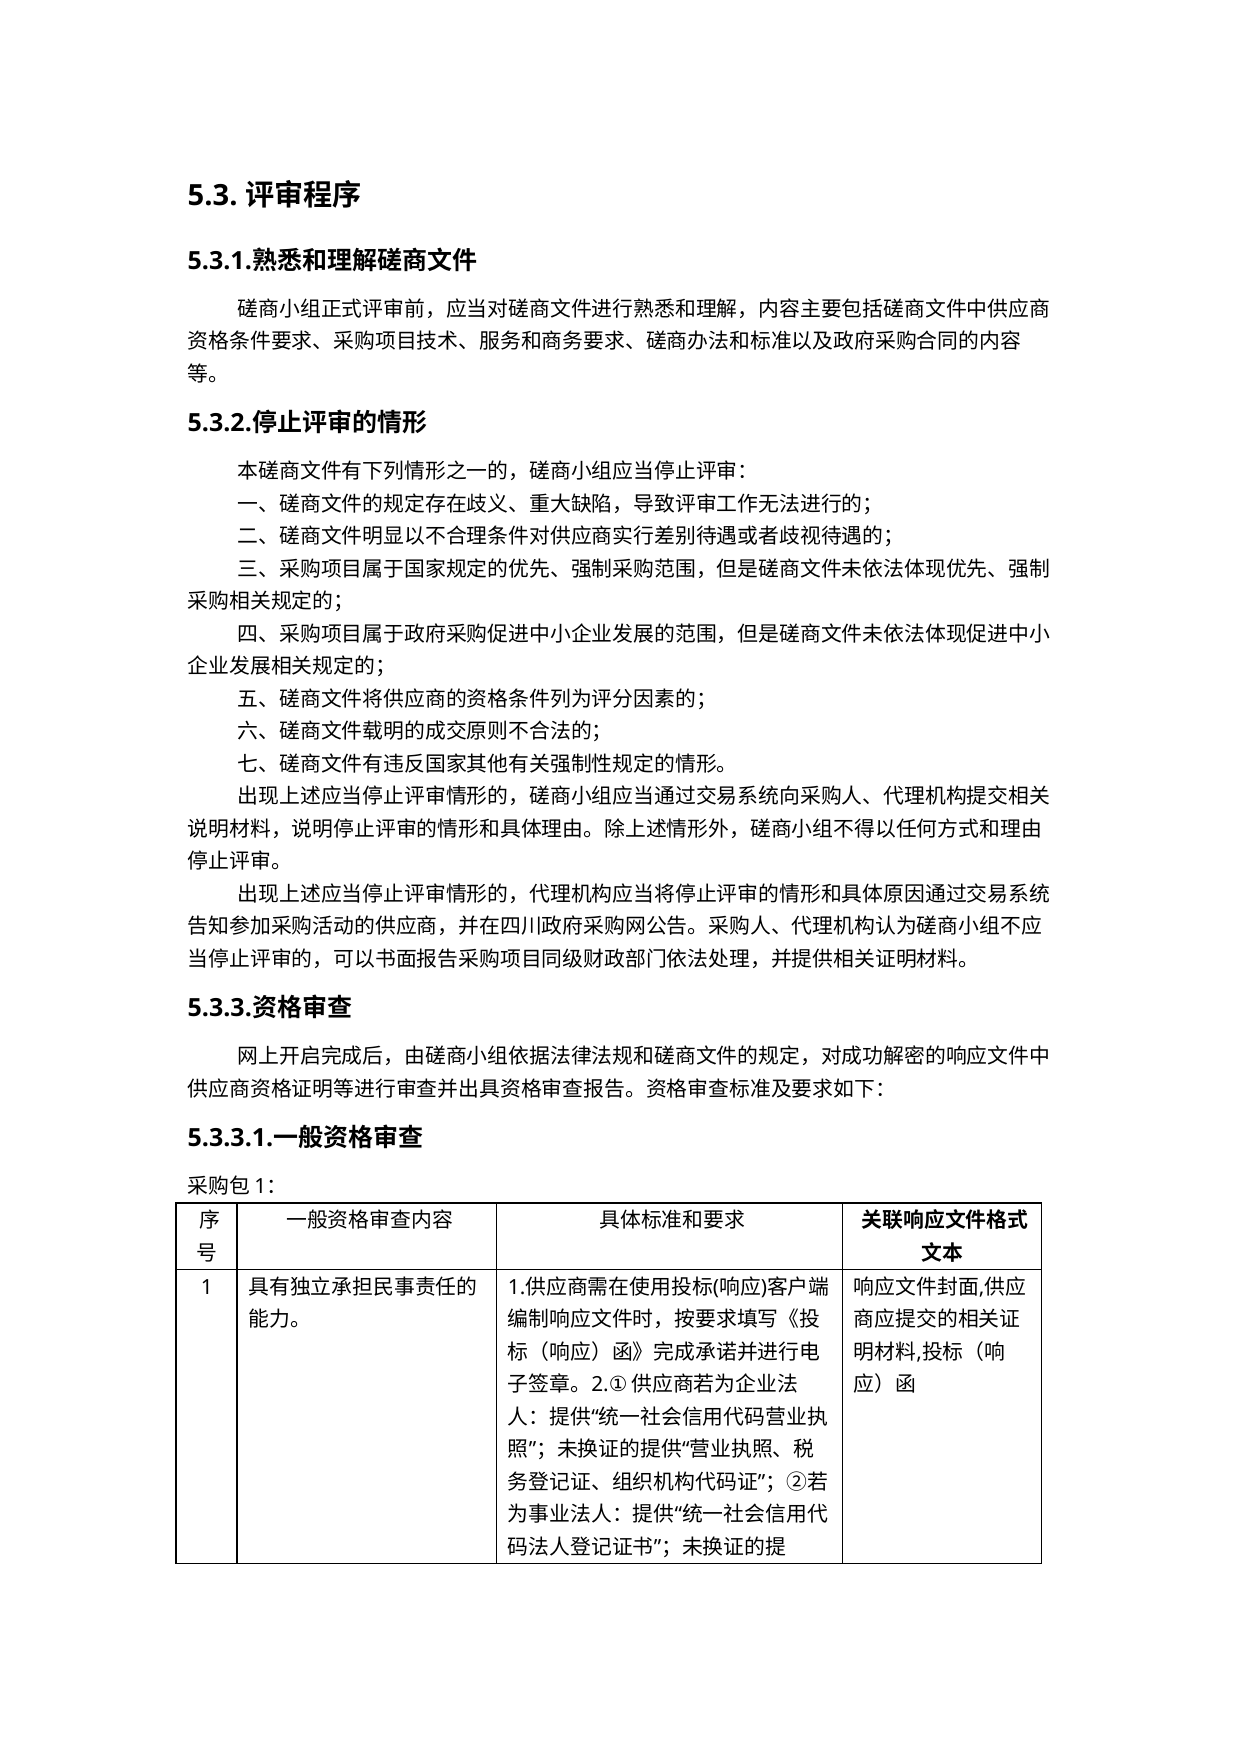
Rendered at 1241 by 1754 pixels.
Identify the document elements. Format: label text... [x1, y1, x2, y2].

text 出现上述应当停止评审情形的，磋商小组应当通过交易系统向采购人、代理机构提交相关说明材料，说明停止评审的情形和具体理由。除上述情形外，磋商小组不得以任何方式和理由停止评审。 [187, 779, 1053, 877]
table_cell 具有独立承担民事责任的能力。 [238, 1270, 496, 1563]
text 四、采购项目属于政府采购促进中小企业发展的范围，但是磋商文件未依法体现促进中小企业发展相关规定的； [187, 617, 1053, 682]
text 七、磋商文件有违反国家其他有关强制性规定的情形。 [187, 747, 1053, 779]
text 5.3.2.停止评审的情形 [187, 389, 1053, 454]
text 三、采购项目属于国家规定的优先、强制采购范围，但是磋商文件未依法体现优先、强制采购相关规定的； [187, 552, 1053, 617]
text 网上开启完成后，由磋商小组依据法律法规和磋商文件的规定，对成功解密的响应文件中供应商资格证明等进行审查并出具资格审查报告。资格审查标准及要求如下： [187, 1039, 1053, 1104]
table_cell 1 [177, 1270, 236, 1563]
text 5.3.3.资格审查 [187, 974, 1053, 1039]
text 五、磋商文件将供应商的资格条件列为评分因素的； [187, 682, 1053, 714]
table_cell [497, 1270, 842, 1563]
table_header 关联响应文件格式文本 [843, 1204, 1041, 1268]
text 一、磋商文件的规定存在歧义、重大缺陷，导致评审工作无法进行的； [187, 487, 1053, 519]
text 出现上述应当停止评审情形的，代理机构应当将停止评审的情形和具体原因通过交易系统告知参加采购活动的供应商，并在四川政府采购网公告。采购人、代理机构认为磋商小组不应当停止评审的，可以书面报告采购项目同级财政部门依法处理，并提供相关证明材料。 [187, 877, 1053, 974]
text 二、磋商文件明显以不合理条件对供应商实行差别待遇或者歧视待遇的； [187, 519, 1053, 552]
table_header 具体标准和要求 [497, 1204, 842, 1268]
text 5.3.3.1.一般资格审查 [187, 1104, 1053, 1169]
table_header 一般资格审查内容 [238, 1204, 496, 1268]
table_header 序号 [177, 1204, 236, 1268]
text 5.3.1.熟悉和理解磋商文件 [187, 227, 1053, 292]
text 六、磋商文件载明的成交原则不合法的； [187, 714, 1053, 747]
text 磋商小组正式评审前，应当对磋商文件进行熟悉和理解，内容主要包括磋商文件中供应商资格条件要求、采购项目技术、服务和商务要求、磋商办法和标准以及政府采购合同的内容等。 [187, 292, 1053, 389]
text 采购包1： [187, 1169, 1053, 1202]
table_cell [843, 1270, 1041, 1563]
text 5.3. 评审程序 [187, 162, 1053, 227]
text 本磋商文件有下列情形之一的，磋商小组应当停止评审： [187, 454, 1053, 487]
